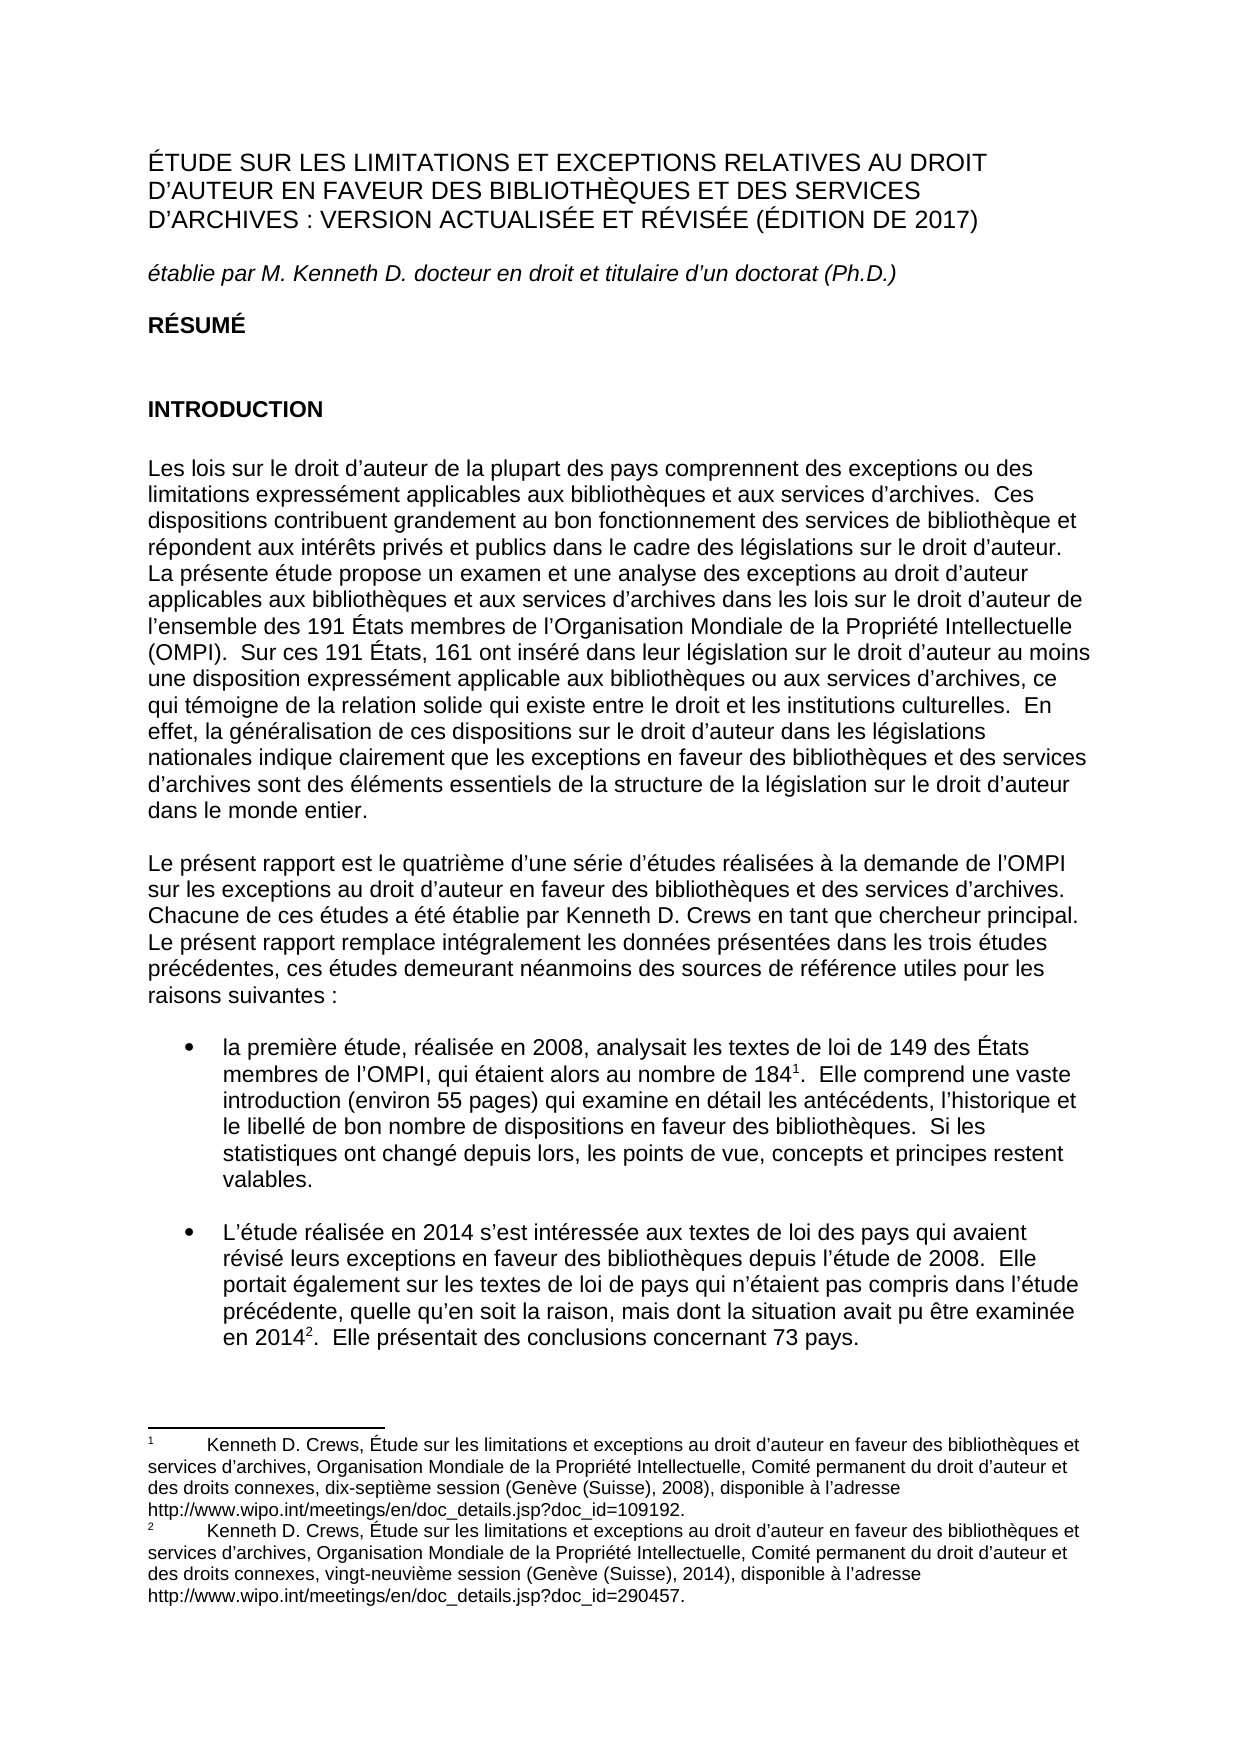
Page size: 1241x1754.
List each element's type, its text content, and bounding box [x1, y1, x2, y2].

text Le présent rapport est le quatrième d’une série d’études réalisées à la demande de l’OMPI sur les exceptions au droit d’auteur en faveur des bibliothèques et des services d’archives. Chacune de ces études a été établie par Kenneth D. Crews en tant que chercheur principal. Le présent rapport remplace intégralement les données présentées dans les trois études précédentes, ces études demeurant néanmoins des sources de référence utiles pour les raisons suivantes : [148, 850, 1093, 1008]
list L’étude réalisée en 2014 s’est intéressée aux textes de loi des pays qui avaient révisé leurs exceptions en faveur des bibliothèques depuis l’étude de 2008. Elle portait également sur les textes de loi de pays qui n’étaient pas compris dans l’étude précédente, quelle qu’en soit la raison, mais dont la situation avait pu être examinée en 2014. Elle présentait des conclusions concernant 73 pays. [185, 1219, 1093, 1351]
list la première étude, réalisée en 2008, analysait les textes de loi de 149 des États membres de l’OMPI, qui étaient alors au nombre de 184. Elle comprend une vaste introduction (environ 55 pages) qui examine en détail les antécédents, l’historique et le libellé de bon nombre de dispositions en faveur des bibliothèques. Si les statistiques ont changé depuis lors, les points de vue, concepts et principes restent valables. [185, 1034, 1093, 1192]
text Les lois sur le droit d’auteur de la plupart des pays comprennent des exceptions ou des limitations expressément applicables aux bibliothèques et aux services d’archives. Ces dispositions contribuent grandement au bon fonctionnement des services de bibliothèque et répondent aux intérêts privés et publics dans le cadre des législations sur le droit d’auteur. La présente étude propose un examen et une analyse des exceptions au droit d’auteur applicables aux bibliothèques et aux services d’archives dans les lois sur le droit d’auteur de l’ensemble des 191 États membres de l’Organisation Mondiale de la Propriété Intellectuelle (OMPI). Sur ces 191 États, 161 ont inséré dans leur législation sur le droit d’auteur au moins une disposition expressément applicable aux bibliothèques ou aux services d’archives, ce qui témoigne de la relation solide qui existe entre le droit et les institutions culturelles. En effet, la généralisation de ces dispositions sur le droit d’auteur dans les législations nationales indique clairement que les exceptions en faveur des bibliothèques et des services d’archives sont des éléments essentiels de la structure de la législation sur le droit d’auteur dans le monde entier. [148, 454, 1093, 823]
subtitle Résumé [148, 312, 1093, 338]
text établie par M. Kenneth D. docteur en droit et titulaire d’un doctorat (Ph.D.) [148, 260, 1093, 287]
subtitle Introduction [148, 396, 1093, 422]
text Étude sur les limitations et exceptions relatives au droit d’auteur en faveur des bibliothèques et des services d’archives : version actualisée et révisée (Édition de 2017) [148, 148, 1093, 234]
